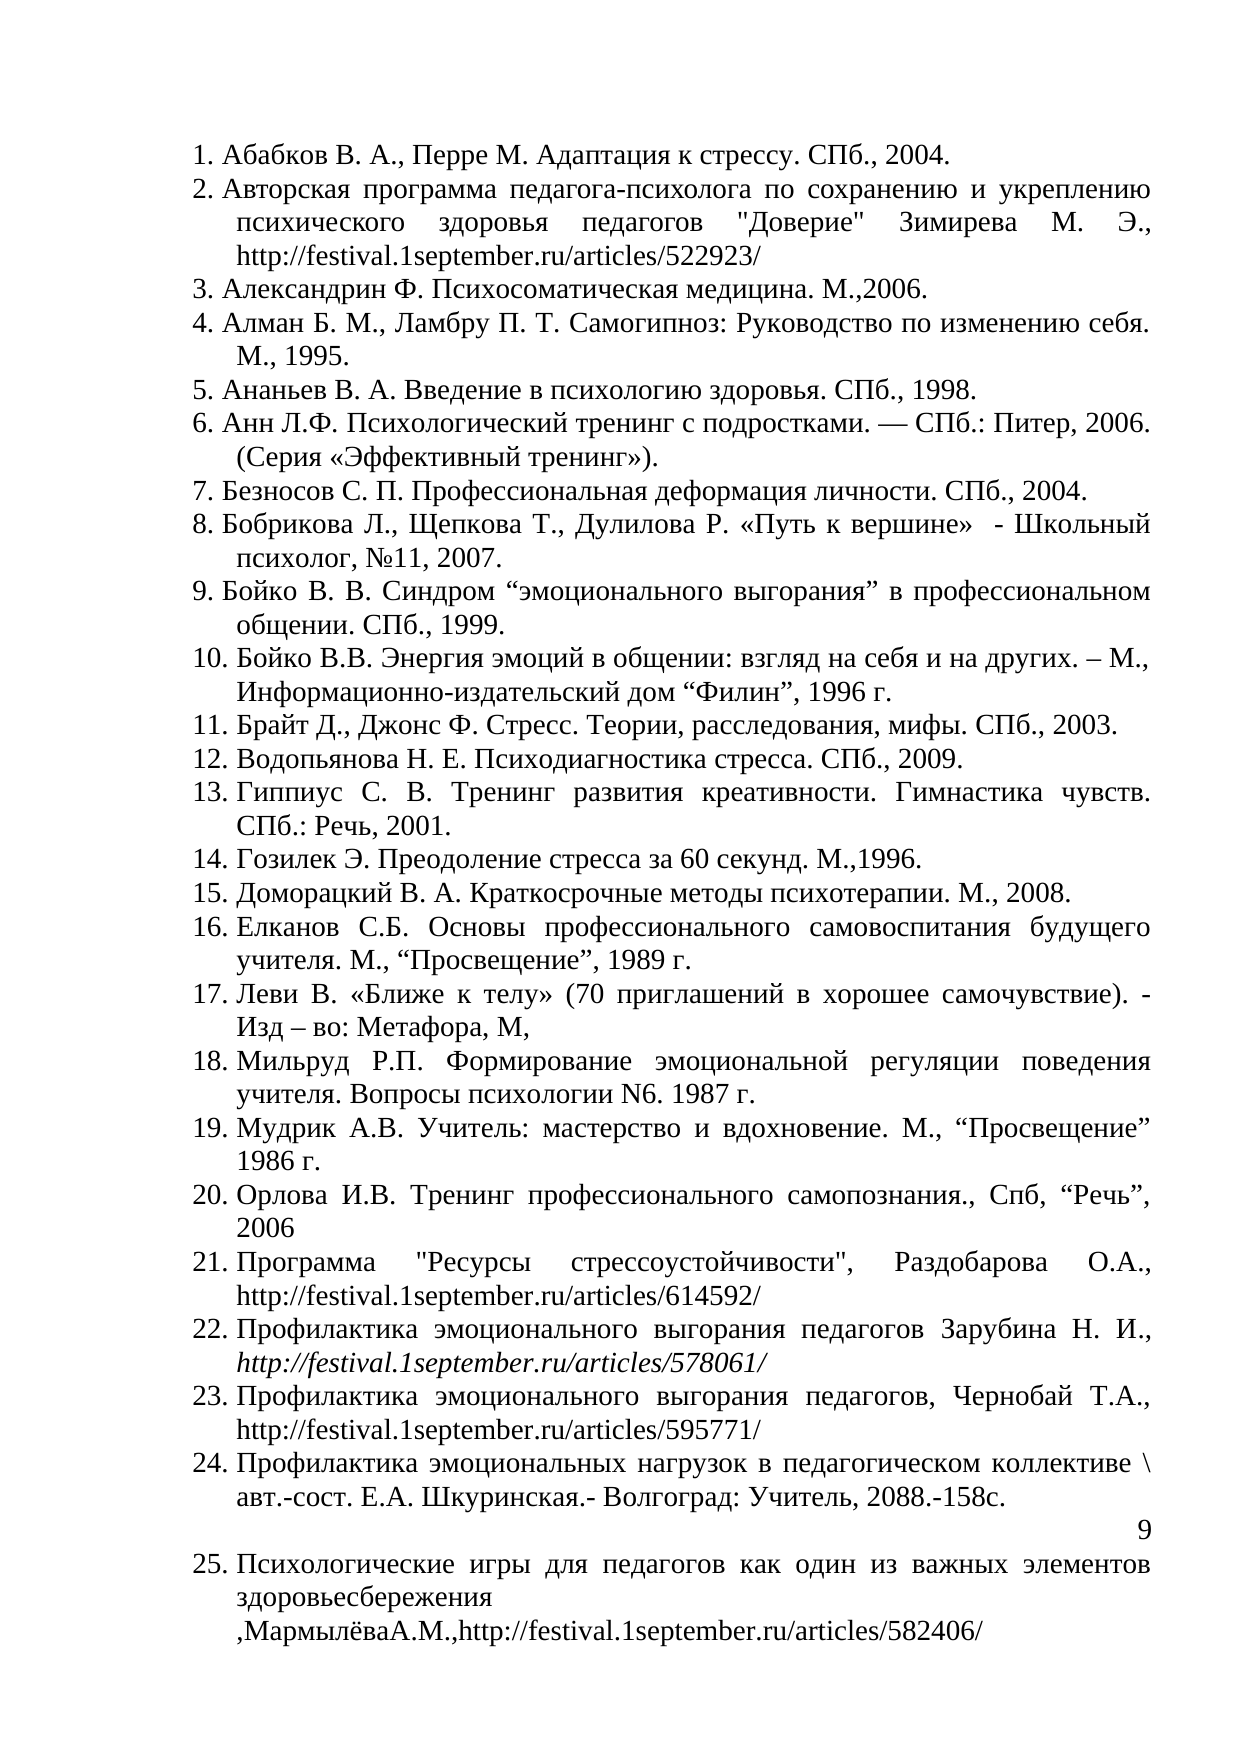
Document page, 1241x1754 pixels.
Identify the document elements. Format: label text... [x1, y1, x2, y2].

list Александрин Ф. Психосоматическая медицина. М.,2006. [192, 271, 1152, 305]
list Гиппиус С. В. Тренинг развития креативности. Гимнастика чувств. СПб.: Речь, 2001. [192, 774, 1152, 842]
list Профилактика эмоциональных нагрузок в педагогическом коллективе \ авт.-сост. Е.А. Шкуринская.- Волгоград: Учитель, 2088.-158с. [192, 1445, 1152, 1512]
list Леви В. «Ближе к телу» (70 приглашений в хорошее самочувствие). - Изд – во: Метафора, М, [192, 976, 1152, 1043]
text 9 [236, 1512, 1152, 1546]
list Брайт Д., Джонс Ф. Стресс. Теории, расследования, мифы. СПб., 2003. [192, 707, 1152, 741]
list Бобрикова Л., Щепкова Т., Дулилова Р. «Путь к вершине» - Школьный психолог, №11, 2007. [192, 506, 1152, 573]
list Мильруд Р.П. Формирование эмоциональной регуляции поведения учителя. Вопросы психологии N6. 1987 г. [192, 1043, 1152, 1110]
list Ананьев В. А. Введение в психологию здоровья. СПб., 1998. [192, 372, 1152, 406]
list Алман Б. М., Ламбру П. Т. Самогипноз: Руководство по изменению себя. М., 1995. [192, 305, 1152, 372]
list Доморацкий В. А. Краткосрочные методы психотерапии. М., 2008. [192, 875, 1152, 909]
list Орлова И.В. Тренинг профессионального самопознания., Спб, “Речь”, 2006 [192, 1177, 1152, 1244]
list Бойко В. В. Синдром “эмоционального выгорания” в профессиональном общении. СПб., 1999. [192, 573, 1152, 640]
list Авторская программа педагога-психолога по сохранению и укреплению психического здоровья педагогов "Доверие" Зимирева М. Э., http://festival.1september.ru/articles/522923/ [192, 171, 1152, 271]
list Бойко В.В. Энергия эмоций в общении: взгляд на себя и на других. – М., Информационно-издательский дом “Филин”, 1996 г. [192, 640, 1152, 707]
list Мудрик А.В. Учитель: мастерство и вдохновение. М., “Просвещение” 1986 г. [192, 1110, 1152, 1177]
list Елканов С.Б. Основы профессионального самовоспитания будущего учителя. М., “Просвещение”, 1989 г. [192, 909, 1152, 976]
list Профилактика эмоционального выгорания педагогов, Чернобай Т.А., http://festival.1september.ru/articles/595771/ [192, 1378, 1152, 1445]
list Абабков В. А., Перре М. Адаптация к стрессу. СПб., 2004. [192, 137, 1152, 171]
list Анн Л.Ф. Психологический тренинг с подростками. — СПб.: Питер, 2006. (Серия «Эффективный тренинг»). [192, 406, 1152, 473]
list Профилактика эмоционального выгорания педагогов Зарубина Н. И., http://festival.1september.ru/articles/578061/ [192, 1311, 1152, 1378]
list Программа "Ресурсы стрессоустойчивости", Раздобарова О.А., http://festival.1september.ru/articles/614592/ [192, 1244, 1152, 1311]
list Водопьянова Н. Е. Психодиагностика стресса. СПб., 2009. [192, 741, 1152, 774]
list Безносов С. П. Профессиональная деформация личности. СПб., 2004. [192, 473, 1152, 506]
list Гозилек Э. Преодоление стресса за 60 секунд. М.,1996. [192, 842, 1152, 875]
list Психологические игры для педагогов как один из важных элементов здоровьесбережения,МармылёваА.М.,http://festival.1september.ru/articles/582406/ [192, 1546, 1152, 1647]
